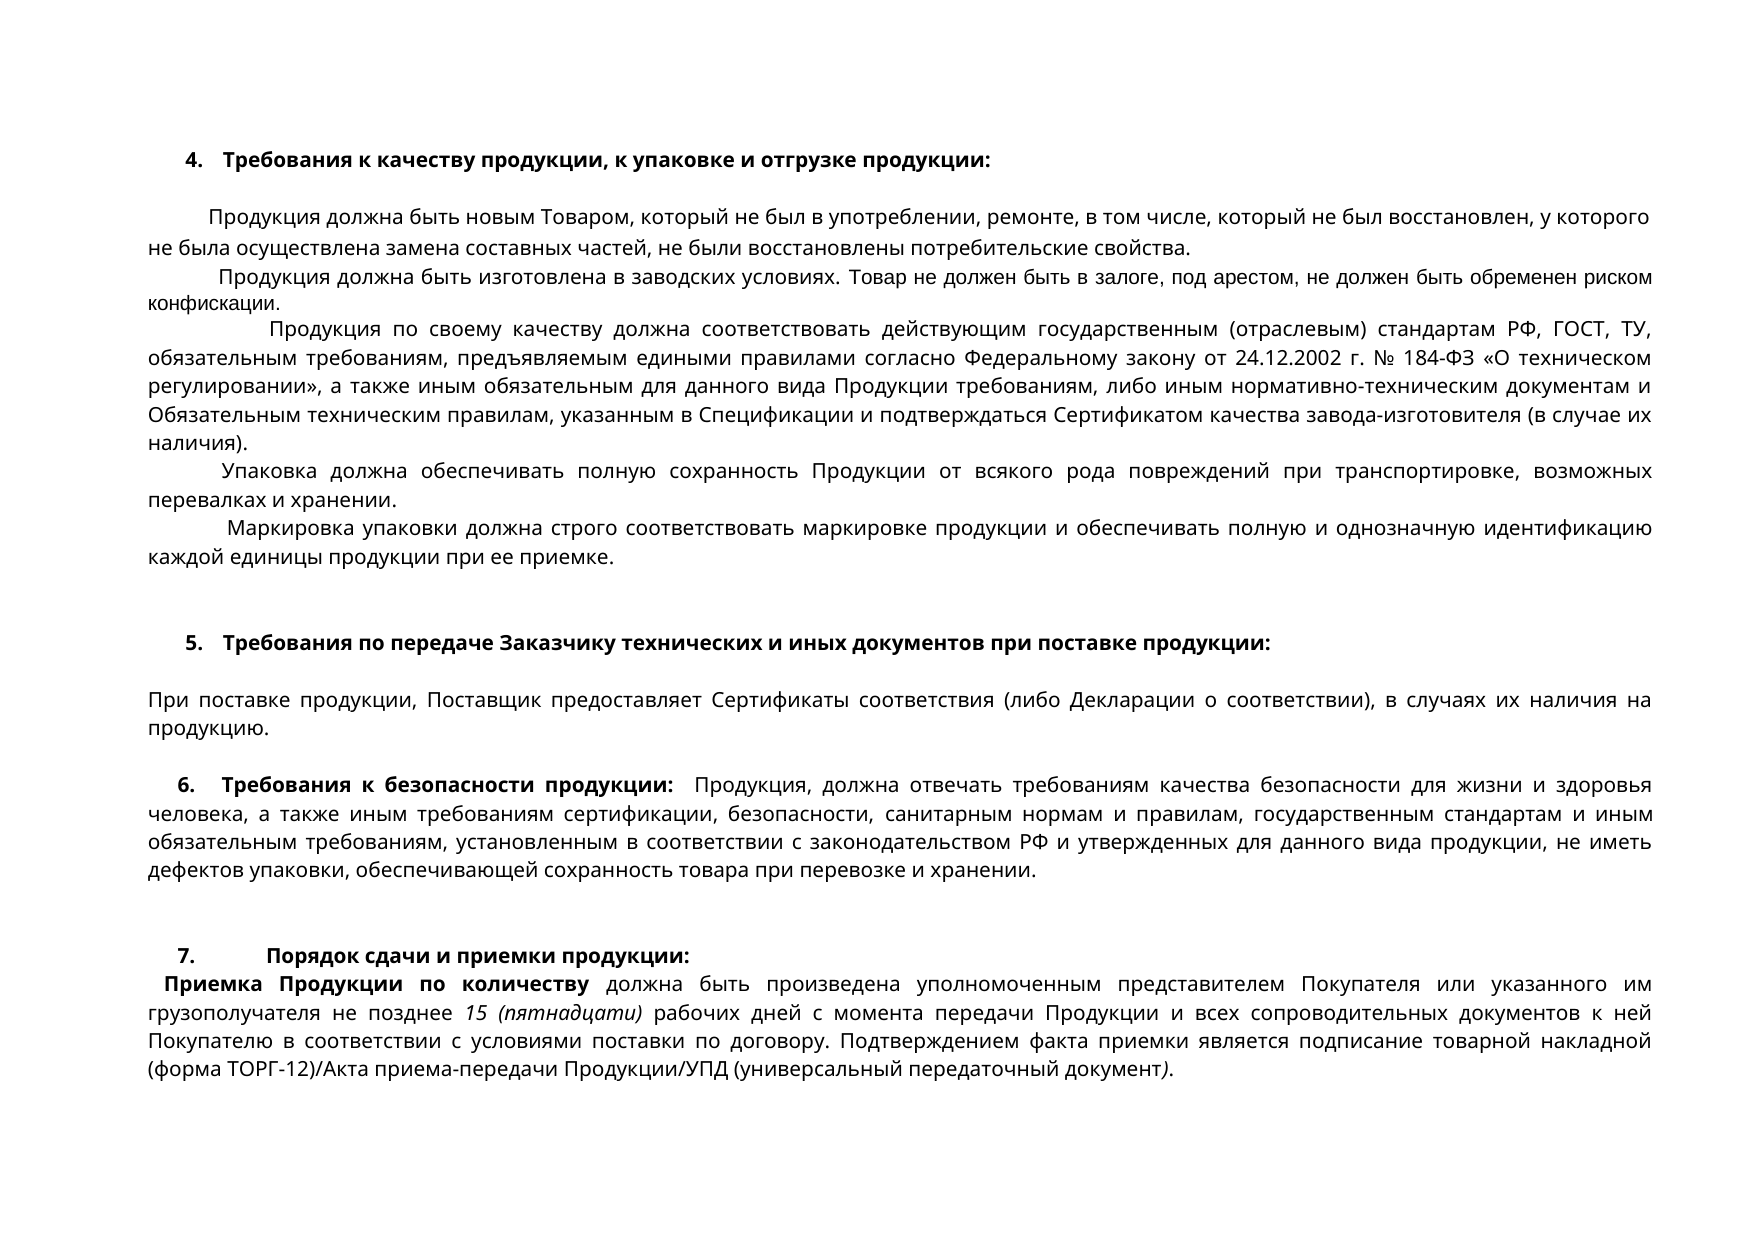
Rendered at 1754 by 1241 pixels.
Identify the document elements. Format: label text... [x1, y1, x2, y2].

list Порядок сдачи и приемки продукции: [148, 941, 1654, 969]
text Продукция по своему качеству должна соответствовать действующим государственным (отраслевым) стандартам РФ, ГОСТ, ТУ, обязательным требованиям, предъявляемым едиными правилами согласно Федеральному закону от 24.12.2002 г. № 184-ФЗ «О техническом регулировании», а также иным обязательным для данного вида Продукции требованиям, либо иным нормативно-техническим документам и Обязательным техническим правилам, указанным в Спецификации и подтверждаться Сертификатом качества завода-изготовителя (в случае их наличия). [148, 314, 1654, 457]
text Упаковка должна обеспечивать полную сохранность Продукции от всякого рода повреждений при транспортировке, возможных перевалках и хранении. [148, 457, 1654, 513]
list Требования к безопасности продукции: Продукция, должна отвечать требованиям качества безопасности для жизни и здоровья человека, а также иным требованиям сертификации, безопасности, санитарным нормам и правилам, государственным стандартам и иным обязательным требованиям, установленным в соответствии с законодательством РФ и утвержденных для данного вида продукции, не иметь дефектов упаковки, обеспечивающей сохранность товара при перевозке и хранении. [148, 770, 1654, 884]
text Продукция должна быть изготовлена в заводских условиях. Товар не должен быть в залоге, под арестом, не должен быть обременен риском конфискации. [148, 262, 1654, 314]
text Маркировка упаковки должна строго соответствовать маркировке продукции и обеспечивать полную и однозначную идентификацию каждой единицы продукции при ее приемке. [148, 513, 1654, 570]
list Требования к качеству продукции, к упаковке и отгрузке продукции: [185, 146, 1654, 174]
list При поставке продукции, Поставщик предоставляет Сертификаты соответствия (либо Декларации о соответствии), в случаях их наличия на продукцию. [148, 685, 1654, 742]
list Требования по передаче Заказчику технических и иных документов при поставке продукции: [185, 628, 1654, 656]
text Приемка Продукции по количеству должна быть произведена уполномоченным представителем Покупателя или указанного им грузополучателя не позднее 15 (пятнадцати) рабочих дней с момента передачи Продукции и всех сопроводительных документов к ней Покупателю в соответствии с условиями поставки по договору. Подтверждением факта приемки является подписание товарной накладной (форма ТОРГ-12)/Акта приема-передачи Продукции/УПД (универсальный передаточный документ). [148, 969, 1654, 1083]
text Продукция должна быть новым Товаром, который не был в употреблении, ремонте, в том числе, который не был восстановлен, у которого не была осуществлена замена составных частей, не были восстановлены потребительские свойства. [148, 202, 1654, 262]
